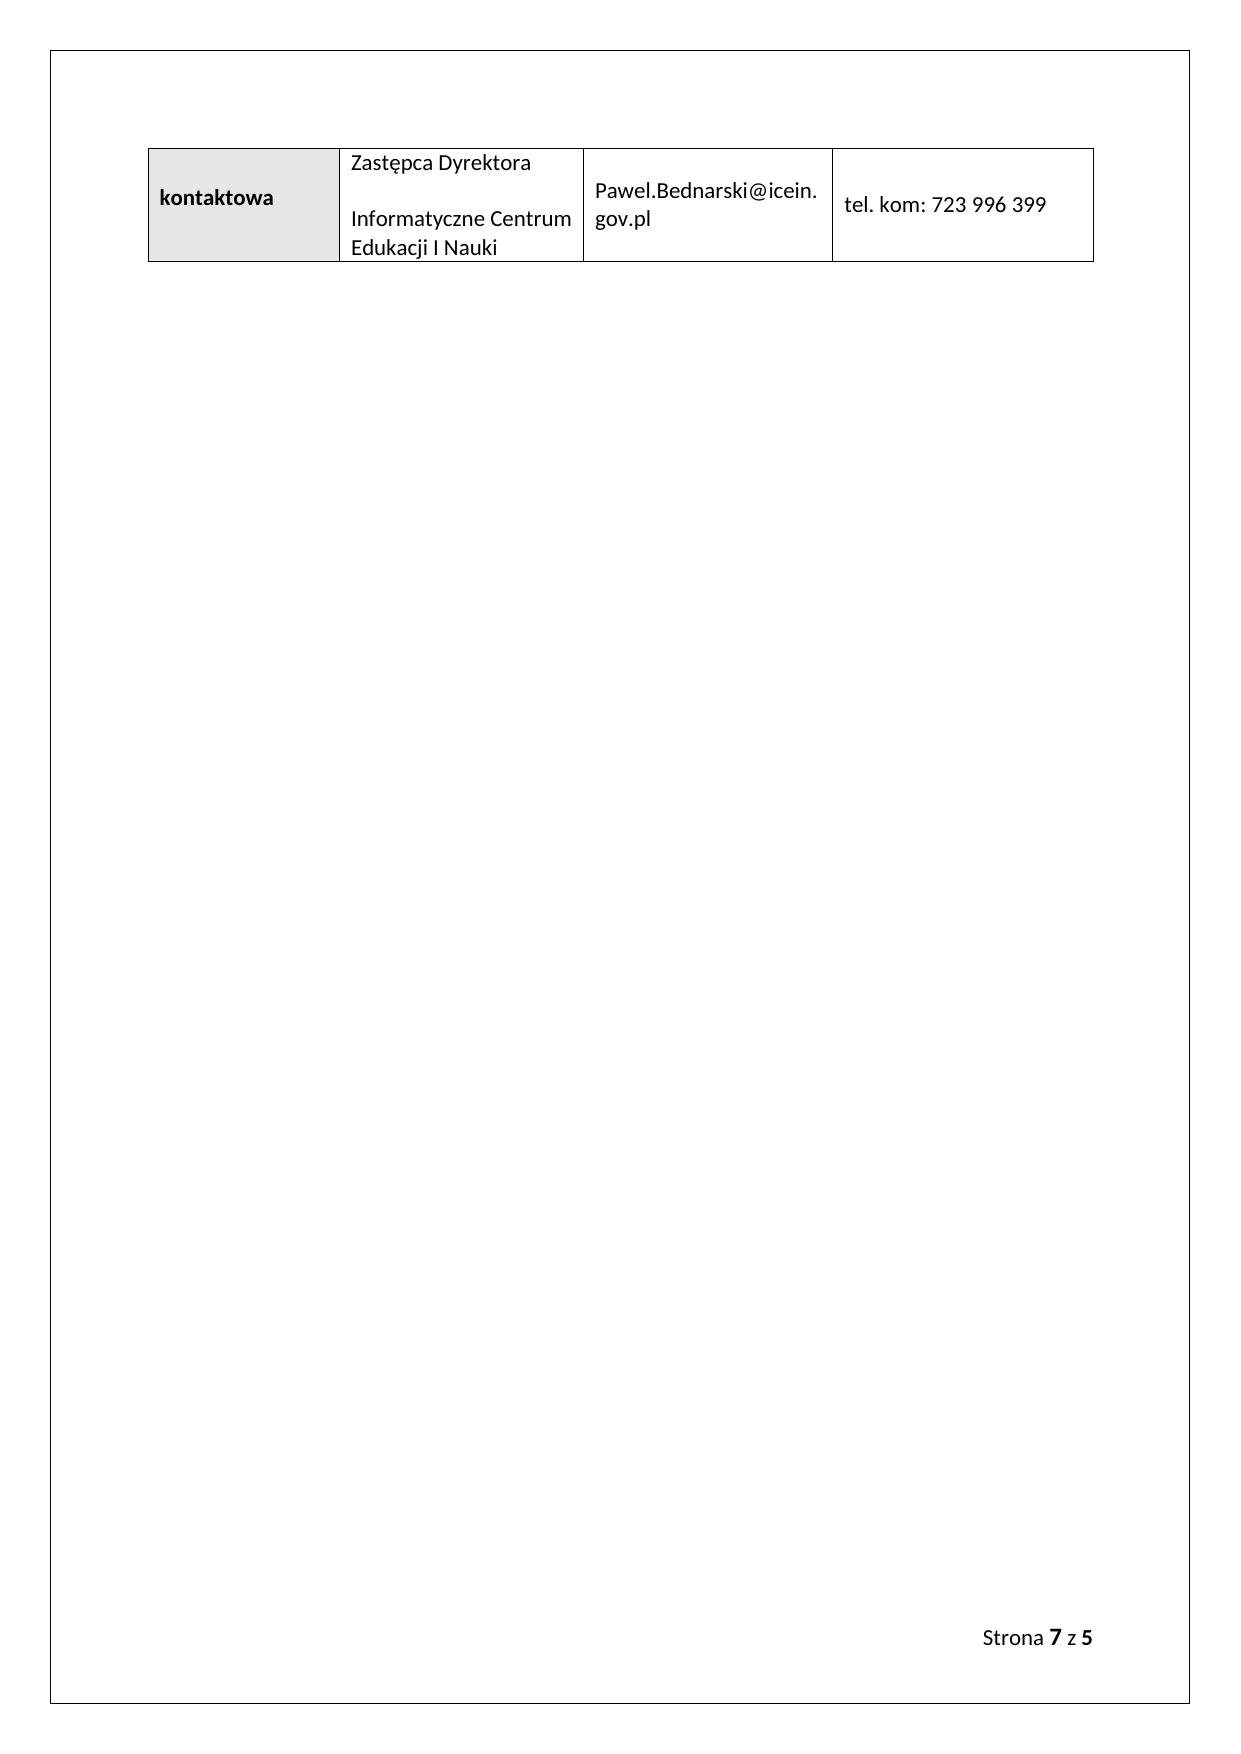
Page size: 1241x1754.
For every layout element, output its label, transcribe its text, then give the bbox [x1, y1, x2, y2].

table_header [340, 149, 583, 261]
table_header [833, 149, 1093, 261]
table_header Osoba kontaktowa [149, 149, 339, 261]
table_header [584, 149, 832, 261]
